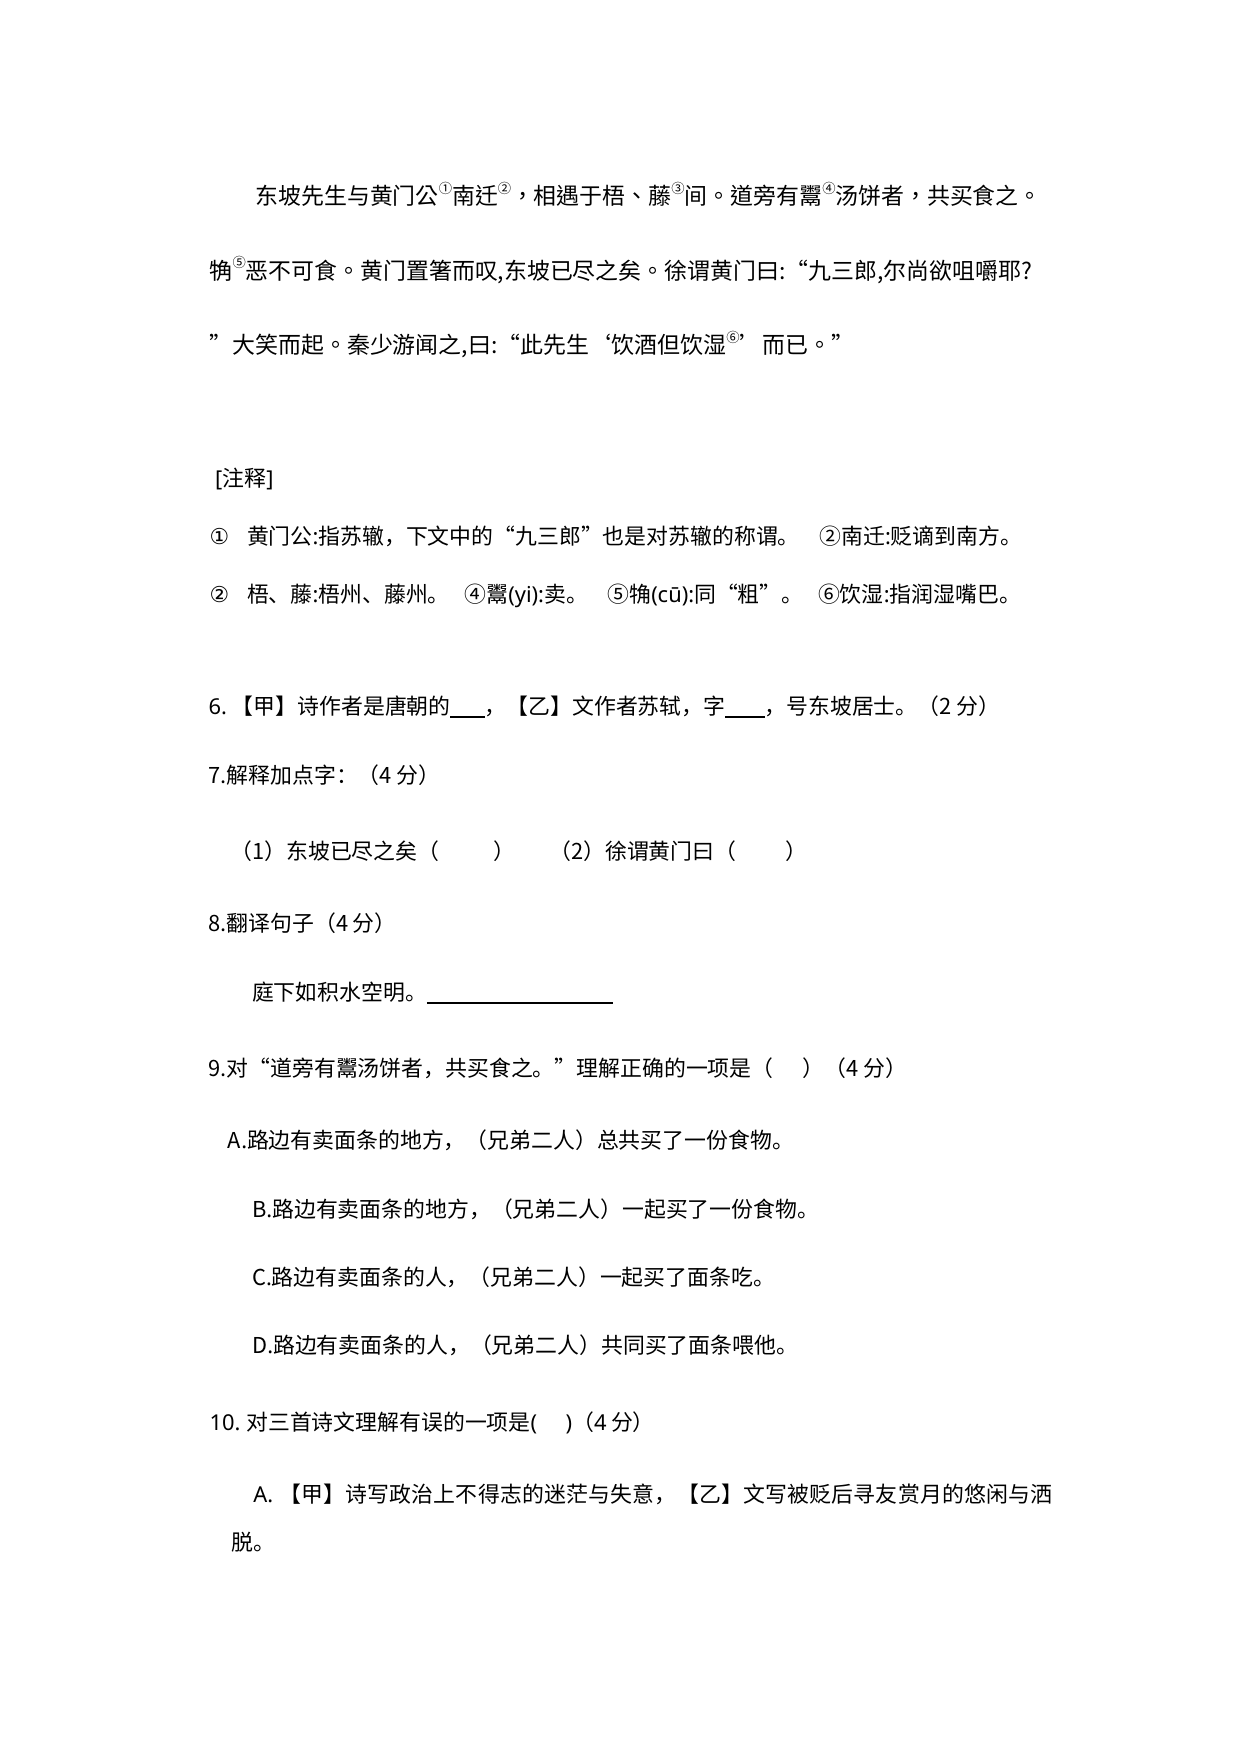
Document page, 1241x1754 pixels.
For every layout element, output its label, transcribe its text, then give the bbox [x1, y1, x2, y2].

text 东坡先生与黄门公①南迁②，相遇于梧、藤③间。道旁有鬻④汤饼者，共买食之。觕⑤恶不可食。黄门置箸而叹,东坡已尽之矣。徐谓黄门曰:“九三郎,尔尚欲咀嚼耶?”大笑而起。秦少游闻之,曰:“此先生‘饮酒但饮湿⑥’而已。” [209, 162, 1053, 376]
list 黄门公:指苏辙，下文中的“九三郎”也是对苏辙的称谓。 ②南迁:贬谪到南方。 [209, 518, 1053, 551]
text 庭下如积水空明。 [208, 975, 1053, 1006]
list 梧、藤:梧州、藤州。 ④鬻(yi):卖。 ⑤觕(cū):同“粗”。 ⑥饮湿:指润湿嘴巴。 [209, 576, 1053, 609]
text A.路边有卖面条的地方，（兄弟二人）总共买了一份食物。 [208, 1123, 1053, 1155]
text D.路边有卖面条的人，（兄弟二人）共同买了面条喂他。 [208, 1328, 1053, 1360]
text 9.对“道旁有鬻汤饼者，共买食之。”理解正确的一项是（ ）（4分） [208, 1043, 1053, 1083]
text B.路边有卖面条的地方，（兄弟二人）一起买了一份食物。 [208, 1192, 1053, 1223]
text 10. 对三首诗文理解有误的一项是( )（4分） [209, 1397, 1053, 1437]
text 6. 【甲】诗作者是唐朝的 ，【乙】文作者苏轼，字 ，号东坡居士。（2分） [187, 689, 1053, 721]
text C.路边有卖面条的人，（兄弟二人）一起买了面条吃。 [208, 1260, 1053, 1292]
text （1）东坡已尽之矣（ ） （2）徐谓黄门曰（ ） [208, 826, 1053, 866]
text A. 【甲】诗写政治上不得志的迷茫与失意，【乙】文写被贬后寻友赏月的悠闲与洒脱。 [231, 1477, 1053, 1557]
text [注释] [187, 460, 1053, 493]
text 8.翻译句子（4分） [208, 906, 1053, 938]
text 7.解释加点字：（4分） [208, 758, 1053, 789]
